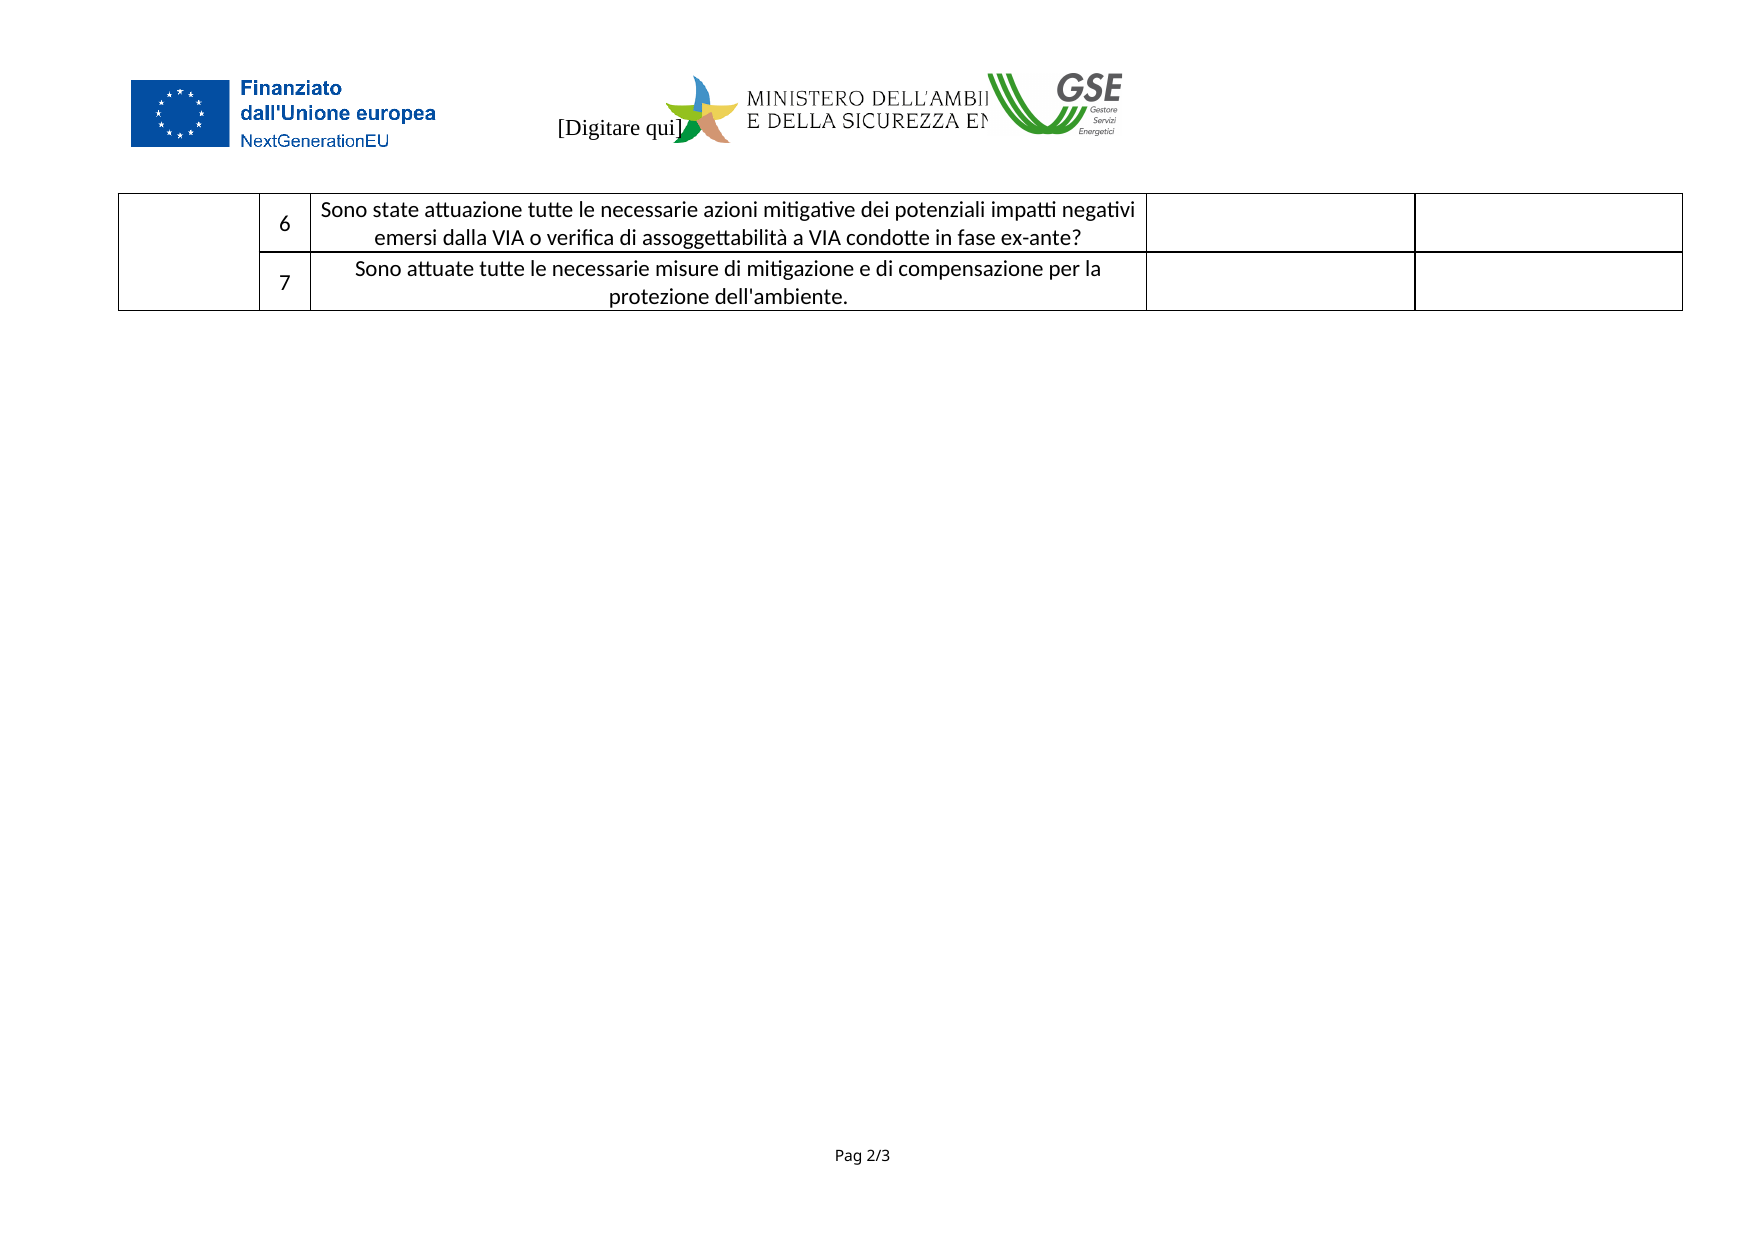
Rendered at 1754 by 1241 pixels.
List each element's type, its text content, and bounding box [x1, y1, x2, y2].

table_cell [1416, 194, 1682, 251]
table_cell [1416, 253, 1682, 310]
table_cell 6 [260, 194, 310, 251]
table_cell Sono state attuazione tutte le necessarie azioni mitigative dei potenziali impatti negativi emersi dalla VIA o verifica di assoggettabilità a VIA condotte in fase ex-ante? [311, 194, 1146, 251]
picture [666, 73, 1123, 143]
picture [118, 73, 471, 153]
table_cell Sono attuate tutte le necessarie misure di mitigazione e di compensazione per la protezione dell'ambiente. [311, 253, 1146, 310]
table_cell 7 [260, 253, 310, 310]
table_cell [1147, 194, 1414, 251]
table_cell [1147, 253, 1414, 310]
